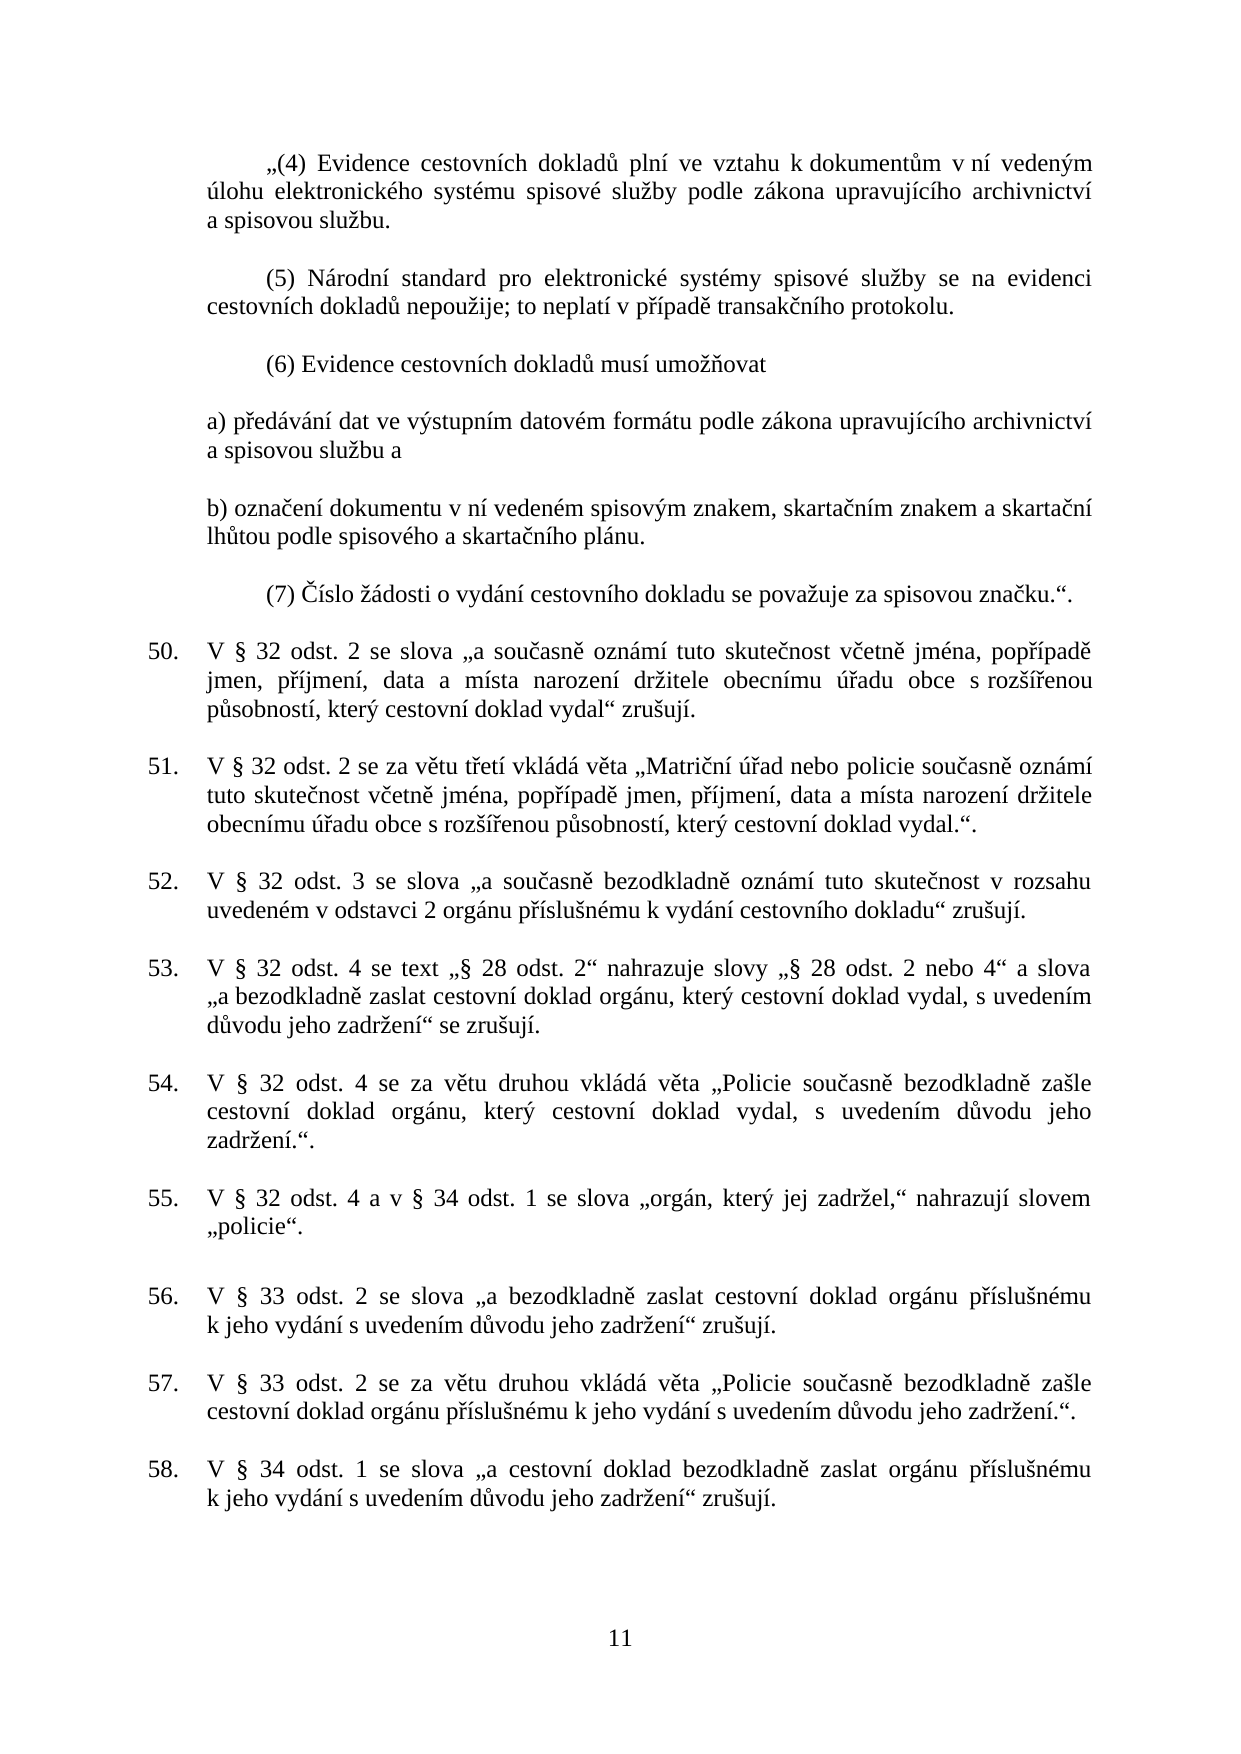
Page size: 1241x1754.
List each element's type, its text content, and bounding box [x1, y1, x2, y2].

list V § 32 odst. 2 se za větu třetí vkládá věta „Matriční úřad nebo policie současně oznámí tuto skutečnost včetně jména, popřípadě jmen, příjmení, data a místa narození držitele obecnímu úřadu obce s rozšířenou působností, který cestovní doklad vydal.“. [148, 751, 1093, 838]
list V § 34 odst. 1 se slova „a cestovní doklad bezodkladně zaslat orgánu příslušnému k jeho vydání s uvedením důvodu jeho zadržení“ zrušují. [148, 1454, 1093, 1511]
list b) označení dokumentu v ní vedeném spisovým znakem, skartačním znakem a skartační lhůtou podle spisového a skartačního plánu. [207, 493, 1093, 550]
list „(4) Evidence cestovních dokladů plní ve vztahu k dokumentům v ní vedeným úlohu elektronického systému spisové služby podle zákona upravujícího archivnictví a spisovou službu. [207, 148, 1093, 234]
list V § 33 odst. 2 se slova „a bezodkladně zaslat cestovní doklad orgánu příslušnému k jeho vydání s uvedením důvodu jeho zadržení“ zrušují. [148, 1281, 1093, 1339]
list V § 33 odst. 2 se za větu druhou vkládá věta „Policie současně bezodkladně zašle cestovní doklad orgánu příslušnému k jeho vydání s uvedením důvodu jeho zadržení.“. [148, 1368, 1093, 1425]
list V § 32 odst. 4 se za větu druhou vkládá věta „Policie současně bezodkladně zašle cestovní doklad orgánu, který cestovní doklad vydal, s uvedením důvodu jeho zadržení.“. [148, 1068, 1093, 1154]
list a) předávání dat ve výstupním datovém formátu podle zákona upravujícího archivnictví a spisovou službu a [207, 406, 1093, 464]
list V § 32 odst. 4 se text „§ 28 odst. 2“ nahrazuje slovy „§ 28 odst. 2 nebo 4“ a slova „a bezodkladně zaslat cestovní doklad orgánu, který cestovní doklad vydal, s uvedením důvodu jeho zadržení“ se zrušují. [148, 953, 1093, 1039]
list (7) Číslo žádosti o vydání cestovního dokladu se považuje za spisovou značku.“. [207, 579, 1093, 608]
list (5) Národní standard pro elektronické systémy spisové služby se na evidenci cestovních dokladů nepoužije; to neplatí v případě transakčního protokolu. [207, 263, 1093, 320]
list (6) Evidence cestovních dokladů musí umožňovat [207, 349, 1093, 378]
list V § 32 odst. 4 a v § 34 odst. 1 se slova „orgán, který jej zadržel,“ nahrazují slovem „policie“. [148, 1183, 1093, 1240]
list V § 32 odst. 2 se slova „a současně oznámí tuto skutečnost včetně jména, popřípadě jmen, příjmení, data a místa narození držitele obecnímu úřadu obce s rozšířenou působností, který cestovní doklad vydal“ zrušují. [148, 636, 1093, 723]
list V § 32 odst. 3 se slova „a současně bezodkladně oznámí tuto skutečnost v rozsahu uvedeném v odstavci 2 orgánu příslušnému k vydání cestovního dokladu“ zrušují. [148, 866, 1093, 924]
